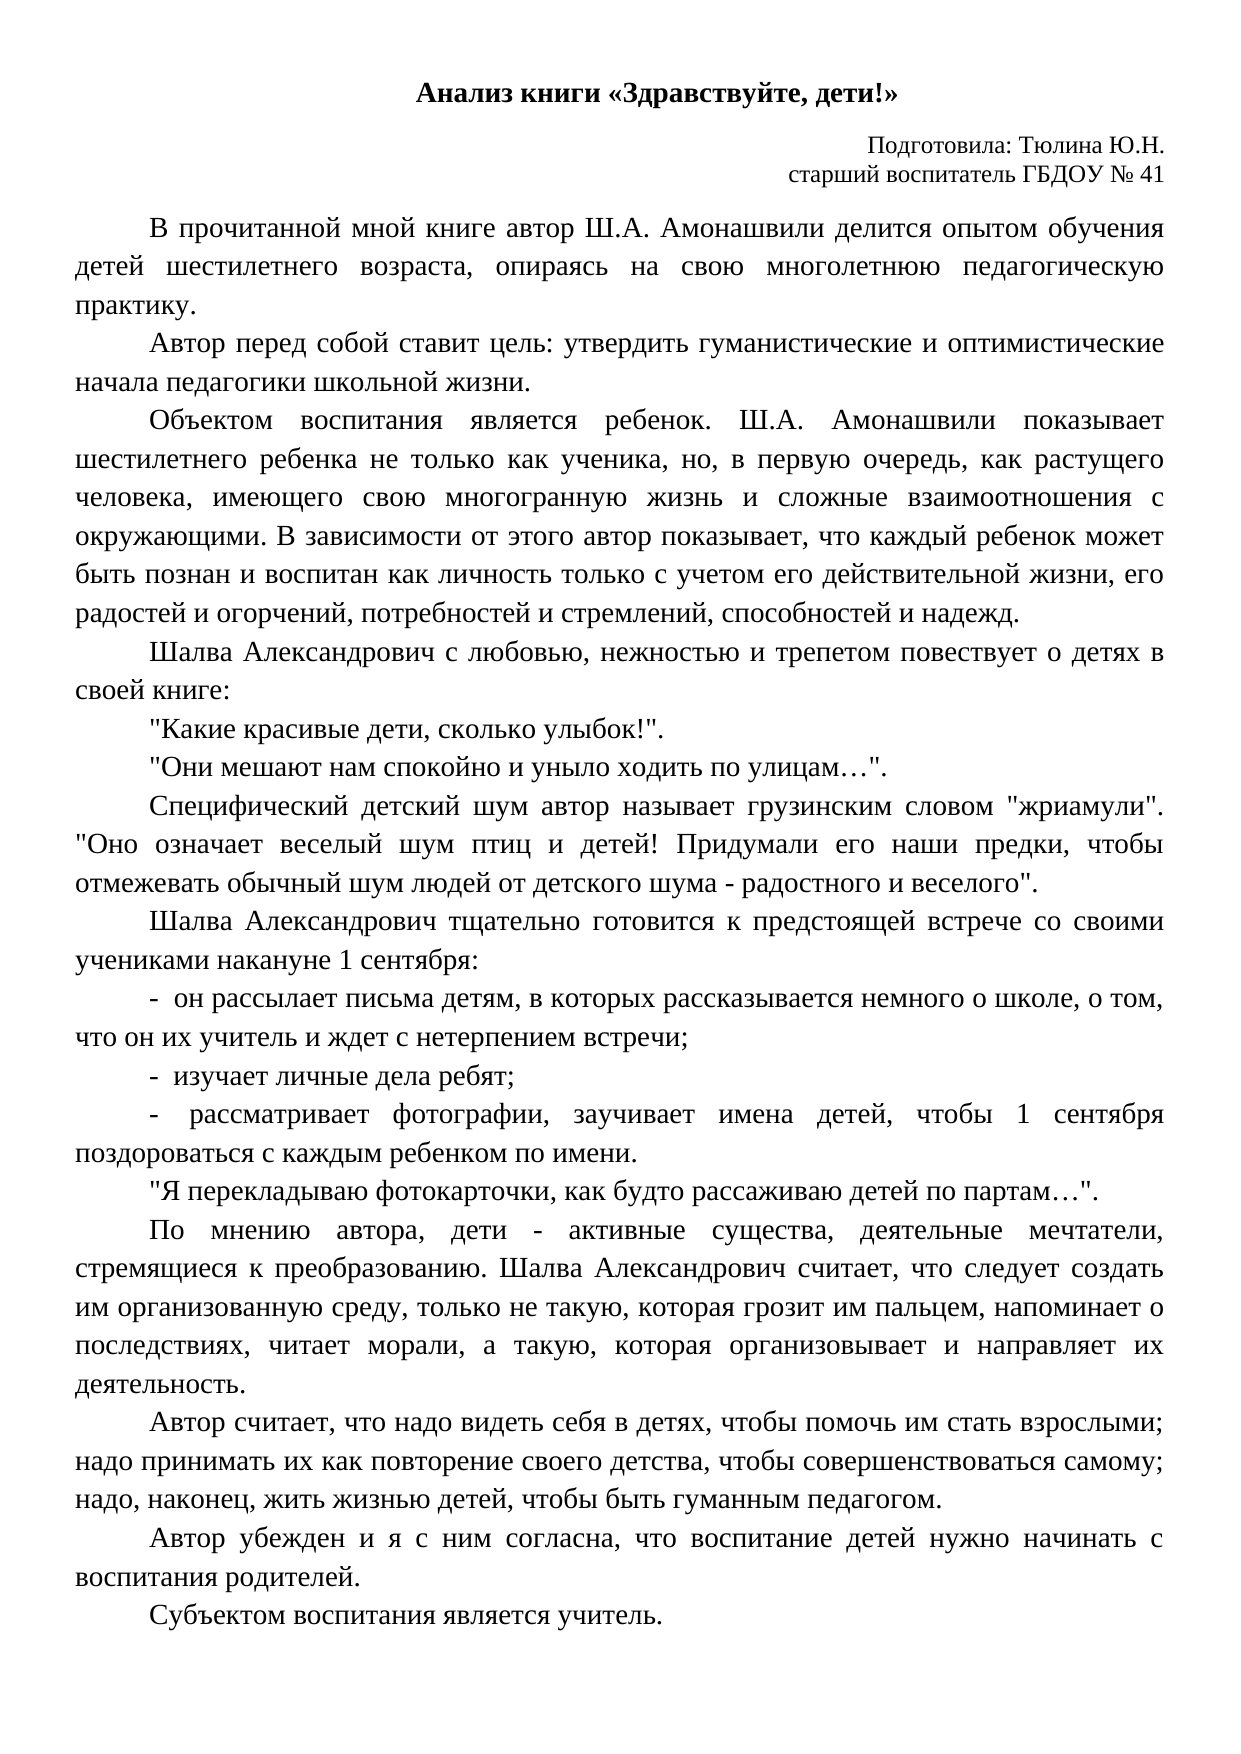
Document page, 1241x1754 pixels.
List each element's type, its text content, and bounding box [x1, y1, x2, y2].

text Подготовила: Тюлина Ю.Н. [75, 130, 1165, 159]
text Шалва Александрович тщательно готовится к предстоящей встрече со своими учениками накануне 1 сентября: [75, 903, 1165, 976]
text Автор перед собой ставит цель: утвердить гуманистические и оптимистические начала педагогики школьной жизни. [75, 325, 1165, 397]
text Автор считает, что надо видеть себя в детях, чтобы помочь им стать взрослыми; надо принимать их как повторение своего детства, чтобы совершенствоваться самому; надо, наконец, жить жизнью детей, чтобы быть гуманным педагогом. [75, 1404, 1165, 1515]
text В прочитанной мной книге автор Ш.А. Амонашвили делится опытом обучения детей шестилетнего возраста, опираясь на свою многолетнюю педагогическую практику. [75, 210, 1165, 320]
text - изучает личные дела ребят; [75, 1058, 1165, 1091]
text По мнению автора, дети - активные существа, деятельные мечтатели, стремящиеся к преобразованию. Шалва Александрович считает, что следует создать им организованную среду, только не такую, которая грозит им пальцем, напоминает о последствиях, читает морали, а такую, которая организовывает и направляет их деятельность. [75, 1212, 1165, 1399]
text Автор убежден и я с ним согласна, что воспитание детей нужно начинать с воспитания родителей. [75, 1520, 1165, 1592]
text старший воспитатель ГБДОУ № 41 [75, 159, 1165, 188]
text "Они мешают нам спокойно и уныло ходить по улицам…". [75, 749, 1165, 783]
text Субъектом воспитания является учитель. [75, 1597, 1165, 1631]
text Специфический детский шум автор называет грузинским словом "жриамули". "Оно означает веселый шум птиц и детей! Придумали его наши предки, чтобы отмежевать обычный шум людей от детского шума - радостного и веселого". [75, 788, 1165, 898]
text Анализ книги «Здравствуйте, дети!» [75, 75, 1165, 108]
text "Я перекладываю фотокарточки, как будто рассаживаю детей по партам…". [75, 1173, 1165, 1207]
text - он рассылает письма детям, в которых рассказывается немного о школе, о том, что он их учитель и ждет с нетерпением встречи; [75, 981, 1165, 1053]
text - рассматривает фотографии, заучивает имена детей, чтобы 1 сентября поздороваться с каждым ребенком по имени. [75, 1096, 1165, 1168]
text "Какие красивые дети, сколько улыбок!". [75, 711, 1165, 744]
text Шалва Александрович с любовью, нежностью и трепетом повествует о детях в своей книге: [75, 634, 1165, 706]
text Объектом воспитания является ребенок. Ш.А. Амонашвили показывает шестилетнего ребенка не только как ученика, но, в первую очередь, как растущего человека, имеющего свою многогранную жизнь и сложные взаимоотношения с окружающими. В зависимости от этого автор показывает, что каждый ребенок может быть познан и воспитан как личность только с учетом его действительной жизни, его радостей и огорчений, потребностей и стремлений, способностей и надежд. [75, 402, 1165, 629]
